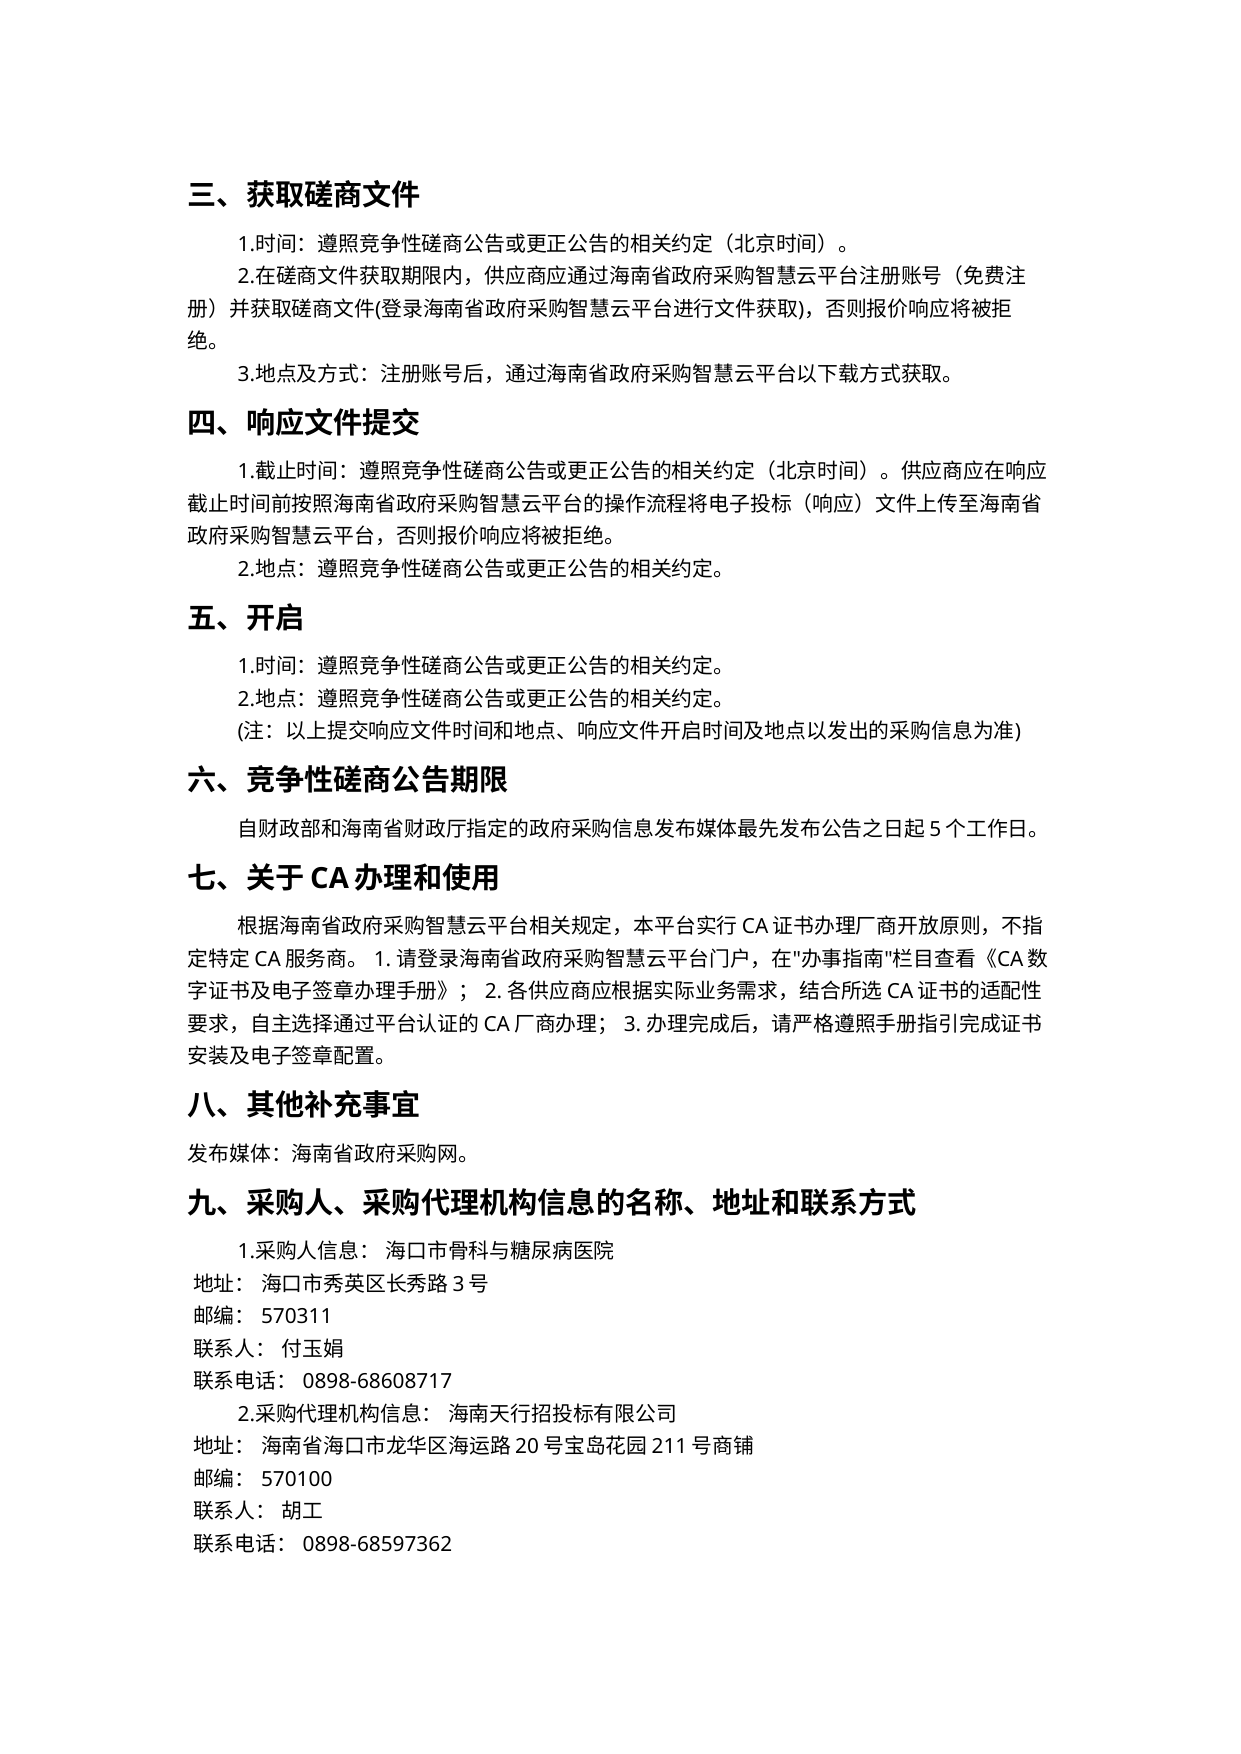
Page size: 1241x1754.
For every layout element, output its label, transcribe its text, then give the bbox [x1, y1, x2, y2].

text 3.地点及方式：注册账号后，通过海南省政府采购智慧云平台以下载方式获取。 [187, 357, 1053, 389]
text 2.采购代理机构信息： 海南天行招投标有限公司 [187, 1397, 1053, 1429]
text 四、响应文件提交 [187, 389, 1053, 454]
text 邮编： 570311 [187, 1299, 1053, 1332]
text 七、关于CA办理和使用 [187, 844, 1053, 909]
text 1.时间：遵照竞争性磋商公告或更正公告的相关约定。 [187, 649, 1053, 682]
text 2.在磋商文件获取期限内，供应商应通过海南省政府采购智慧云平台注册账号（免费注册）并获取磋商文件(登录海南省政府采购智慧云平台进行文件获取)，否则报价响应将被拒绝。 [187, 259, 1053, 357]
text 三、获取磋商文件 [187, 162, 1053, 227]
text 2.地点：遵照竞争性磋商公告或更正公告的相关约定。 [187, 552, 1053, 584]
text 自财政部和海南省财政厅指定的政府采购信息发布媒体最先发布公告之日起5个工作日。 [187, 812, 1053, 844]
text 地址： 海南省海口市龙华区海运路20号宝岛花园211号商铺 [187, 1429, 1053, 1462]
text 六、竞争性磋商公告期限 [187, 747, 1053, 812]
text 地址： 海口市秀英区长秀路3号 [187, 1267, 1053, 1299]
text 邮编： 570100 [187, 1462, 1053, 1494]
text 五、开启 [187, 584, 1053, 649]
text (注：以上提交响应文件时间和地点、响应文件开启时间及地点以发出的采购信息为准) [187, 714, 1053, 747]
text 1.截止时间：遵照竞争性磋商公告或更正公告的相关约定（北京时间）。供应商应在响应截止时间前按照海南省政府采购智慧云平台的操作流程将电子投标（响应）文件上传至海南省政府采购智慧云平台，否则报价响应将被拒绝。 [187, 454, 1053, 552]
text 联系电话： 0898-68597362 [187, 1527, 1053, 1559]
text 1.采购人信息： 海口市骨科与糖尿病医院 [187, 1234, 1053, 1267]
text 联系人： 付玉娟 [187, 1332, 1053, 1364]
text 联系人： 胡工 [187, 1494, 1053, 1527]
text 2.地点：遵照竞争性磋商公告或更正公告的相关约定。 [187, 682, 1053, 714]
text 1.时间：遵照竞争性磋商公告或更正公告的相关约定（北京时间）。 [187, 227, 1053, 259]
text 联系电话： 0898-68608717 [187, 1364, 1053, 1397]
text 根据海南省政府采购智慧云平台相关规定，本平台实行CA证书办理厂商开放原则，不指定特定CA服务商。 1. 请登录海南省政府采购智慧云平台门户，在"办事指南"栏目查看《CA数字证书及电子签章办理手册》； 2. 各供应商应根据实际业务需求，结合所选CA证书的适配性要求，自主选择通过平台认证的CA厂商办理； 3. 办理完成后，请严格遵照手册指引完成证书安装及电子签章配置。 [187, 909, 1053, 1072]
text 八、其他补充事宜 [187, 1072, 1053, 1137]
text 九、采购人、采购代理机构信息的名称、地址和联系方式 [187, 1169, 1053, 1234]
text 发布媒体：海南省政府采购网。 [187, 1137, 1053, 1169]
